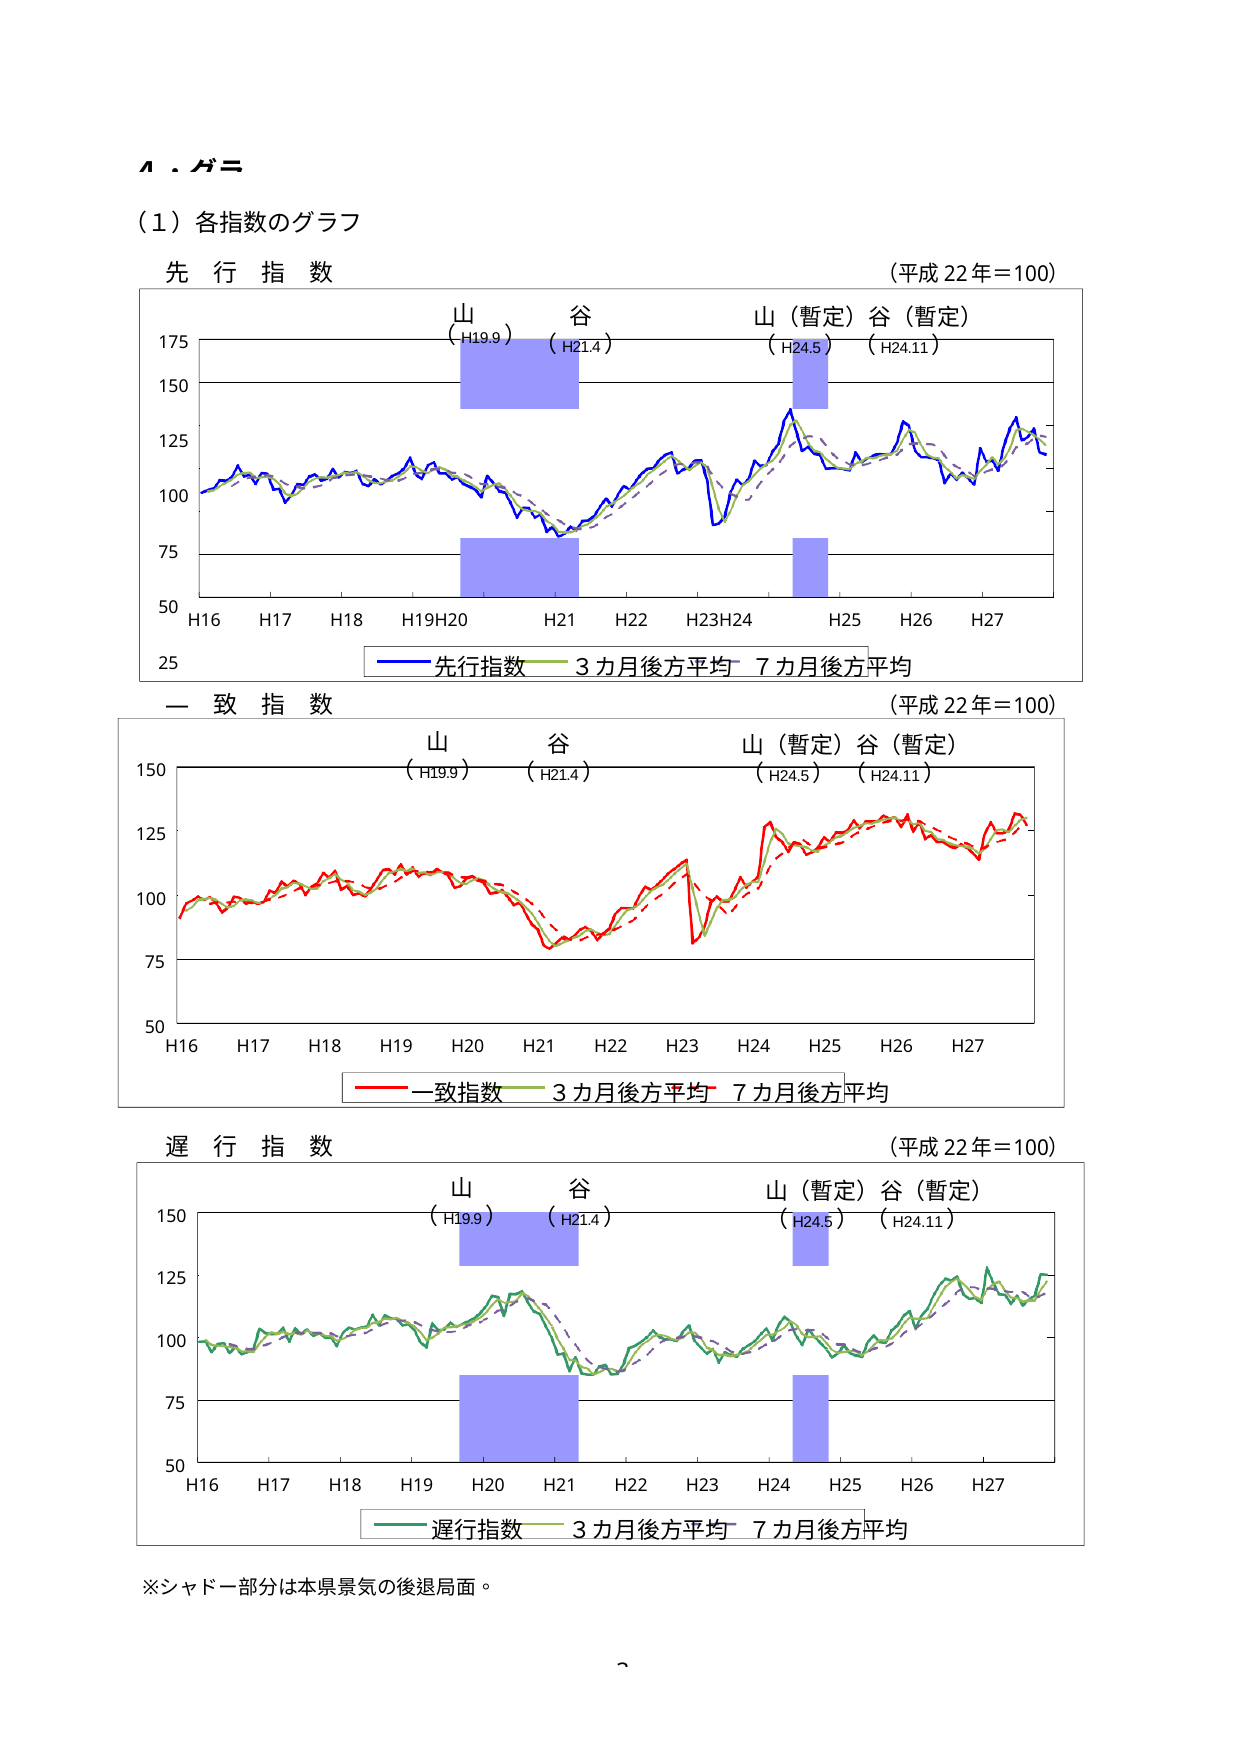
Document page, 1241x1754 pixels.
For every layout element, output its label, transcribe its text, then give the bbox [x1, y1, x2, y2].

text 先 行 指 数 （平成22年＝100） [165, 256, 1113, 289]
text — 致 指 数 （平成22年＝100） [165, 688, 1113, 721]
picture [178, 812, 1028, 950]
picture [200, 408, 1047, 538]
text 遅 行 指 数 （平成22年＝100） [165, 1130, 1113, 1162]
text ※シャドー部分は本県景気の後退局面。 [142, 1573, 1113, 1600]
picture [198, 1266, 1048, 1376]
text （１）各指数のグラフ [123, 205, 1113, 238]
